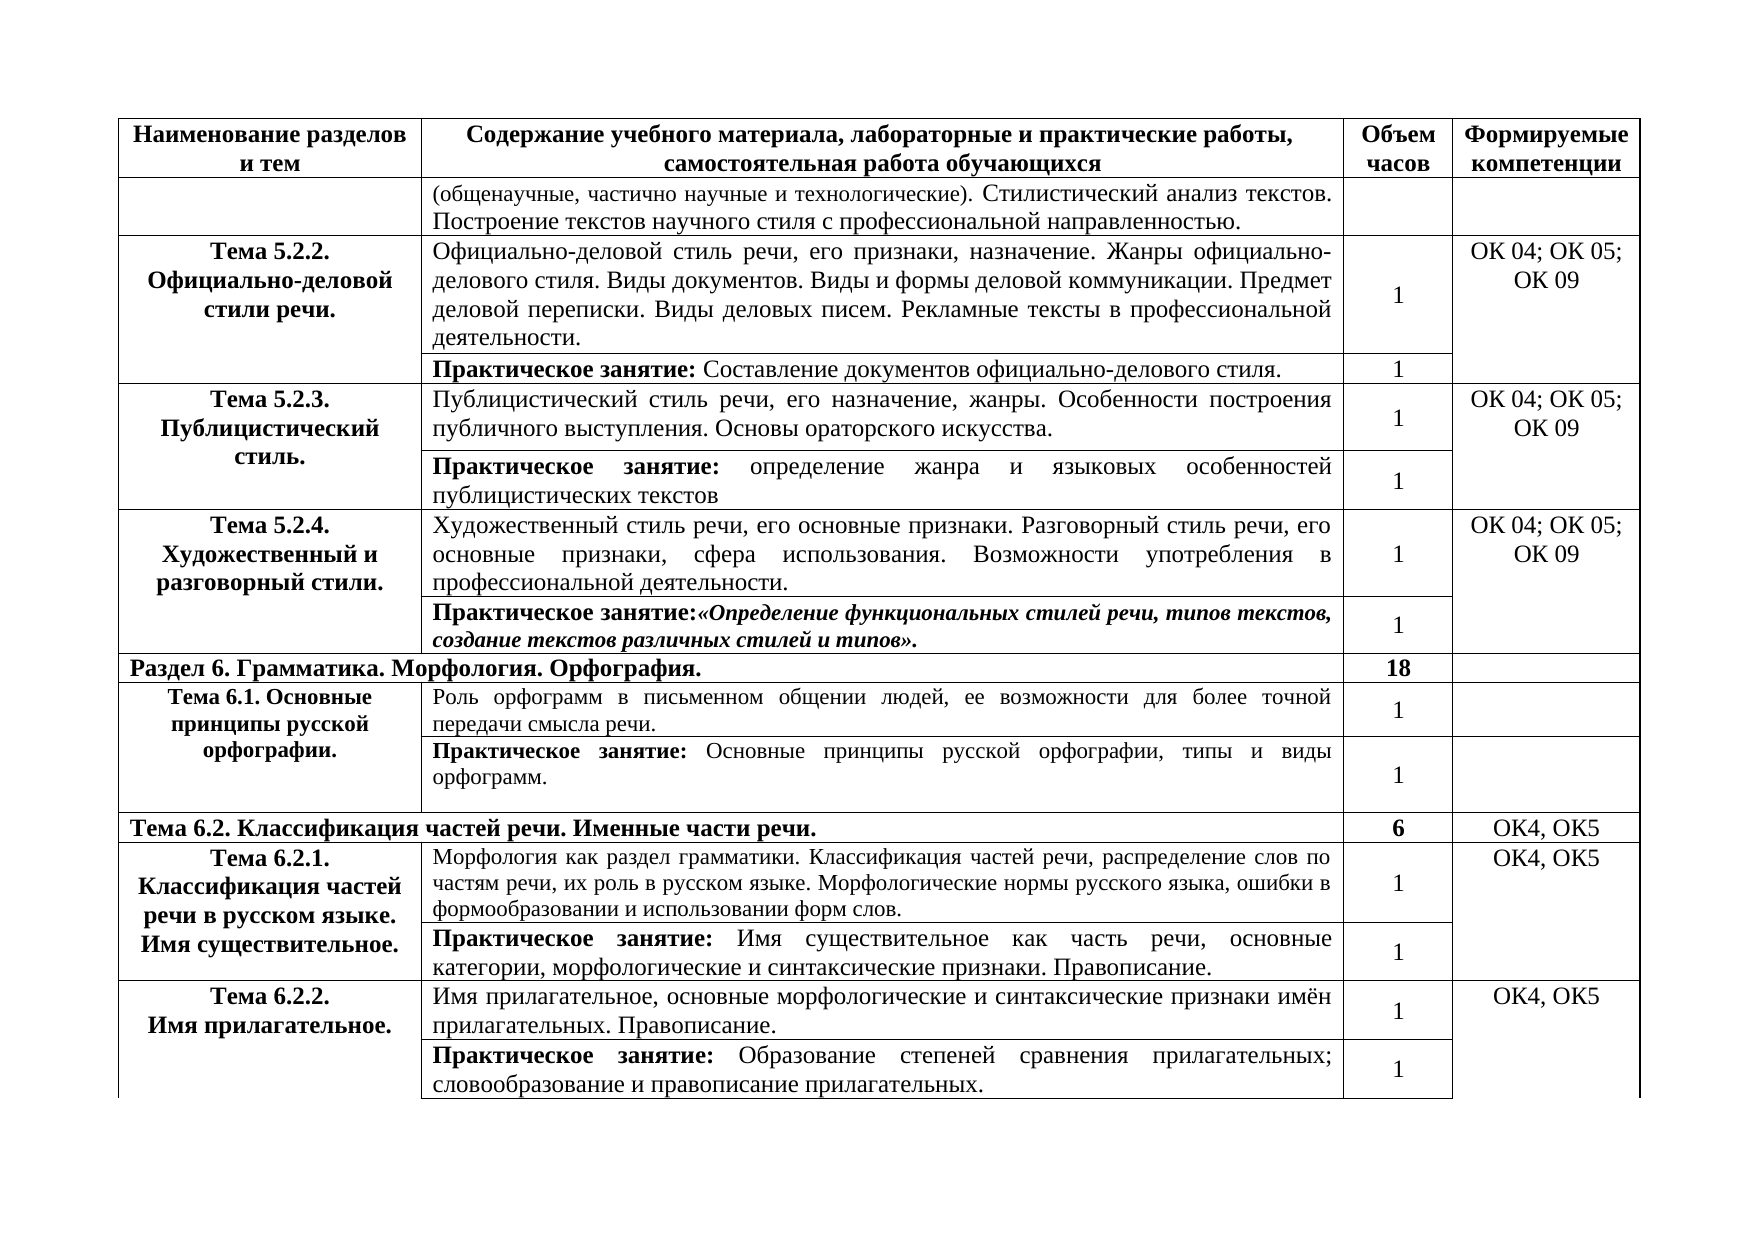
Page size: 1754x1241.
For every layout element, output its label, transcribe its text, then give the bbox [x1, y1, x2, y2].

table_cell Тема 5.2.3. Публицистический стиль. [119, 384, 421, 509]
table_cell Публицистический стиль речи, его назначение, жанры. Особенности построения публичного выступления. Основы ораторского искусства. [422, 384, 1343, 450]
table_cell 18 [1344, 654, 1452, 682]
table_cell 1 [1344, 981, 1452, 1039]
table_header Наименование разделов и тем [119, 119, 421, 177]
table_cell Художественный стиль речи, его основные признаки. Разговорный стиль речи, его основные признаки, сфера использования. Возможности употребления в профессиональной деятельности. [422, 510, 1343, 596]
table_cell 1 [1344, 1040, 1452, 1097]
table_cell Тема 6.2. Классификация частей речи. Именные части речи. [119, 813, 1343, 842]
table_header Формируемые компетенции [1453, 119, 1639, 177]
table_cell Официально-деловой стиль речи, его признаки, назначение. Жанры официально-делового стиля. Виды документов. Виды и формы деловой коммуникации. Предмет деловой переписки. Виды деловых писем. Рекламные тексты в профессиональной деятельности. [422, 236, 1343, 353]
table_cell 6 [1344, 813, 1452, 842]
table_cell 1 [1344, 178, 1452, 235]
table_cell 1 [1344, 354, 1452, 383]
table_cell ОК 04; ОК 05; ОК 09 [1453, 384, 1639, 509]
table_cell Морфология как раздел грамматики. Классификация частей речи, распределение слов по частям речи, их роль в русском языке. Морфологические нормы русского языка, ошибки в формообразовании и использовании форм слов. [422, 843, 1343, 922]
table_cell 1 [1344, 451, 1452, 509]
table_cell Тема 6.2.1. Классификация частей речи в русском языке. Имя существительное. [119, 843, 421, 980]
table_header Объем часов [1344, 119, 1452, 177]
table_cell Тема 6.2.2. Имя прилагательное. [119, 981, 421, 1097]
table_cell Практическое занятие:«Определение функциональных стилей речи, типов текстов, создание текстов различных стилей и типов». [422, 597, 1343, 652]
table_cell Тема 5.2.4. Художественный и разговорный стили. [119, 510, 421, 652]
table_cell ОК 04; ОК 05; ОК 09 [1453, 236, 1639, 383]
table_cell Практическое занятие: Образование степеней сравнения прилагательных; словообразование и правописание прилагательных. [422, 1040, 1343, 1097]
table_cell [1453, 737, 1639, 812]
table_cell Тема 6.1. Основные принципы русской орфографии. [119, 683, 421, 812]
table_cell Практическое занятие: Основные принципы русской орфографии, типы и виды орфограмм. [422, 737, 1343, 812]
table_header Содержание учебного материала, лабораторные и практические работы, самостоятельная работа обучающихся [422, 119, 1343, 177]
table_cell 1 [1344, 843, 1452, 922]
table_cell 1 [1344, 510, 1452, 596]
table_cell 1 [1344, 236, 1452, 353]
table_cell Тема 5.2.2. Официально-деловой стили речи. [119, 236, 421, 383]
table_cell 1 [1344, 384, 1452, 450]
table_cell Практическое занятие: Имя существительное как часть речи, основные категории, морфологические и синтаксические признаки. Правописание. [422, 923, 1343, 980]
table_cell Практическое занятие: определение жанра и языковых особенностей публицистических текстов [422, 451, 1343, 509]
table_cell Роль орфограмм в письменном общении людей, ее возможности для более точной передачи смысла речи. [422, 683, 1343, 736]
table_cell ОК4, ОК5 [1453, 813, 1639, 842]
table_cell [1453, 683, 1639, 736]
table_cell ОК 04; ОК 05; ОК 09 [1453, 510, 1639, 652]
table_cell Раздел 6. Грамматика. Морфология. Орфография. [119, 654, 1343, 682]
table_cell 1 [1344, 923, 1452, 980]
table_cell Имя прилагательное, основные морфологические и синтаксические признаки имён прилагательных. Правописание. [422, 981, 1343, 1039]
table_cell 1 [1344, 683, 1452, 736]
table_cell ОК4, ОК5 [1453, 981, 1639, 1097]
table_cell [1453, 654, 1639, 682]
table_cell 1 [1344, 737, 1452, 812]
table_cell 1 [1344, 597, 1452, 652]
table_cell Практическое занятие: Составление документов официально-делового стиля. [422, 354, 1343, 383]
table_cell ОК4, ОК5 [1453, 843, 1639, 980]
